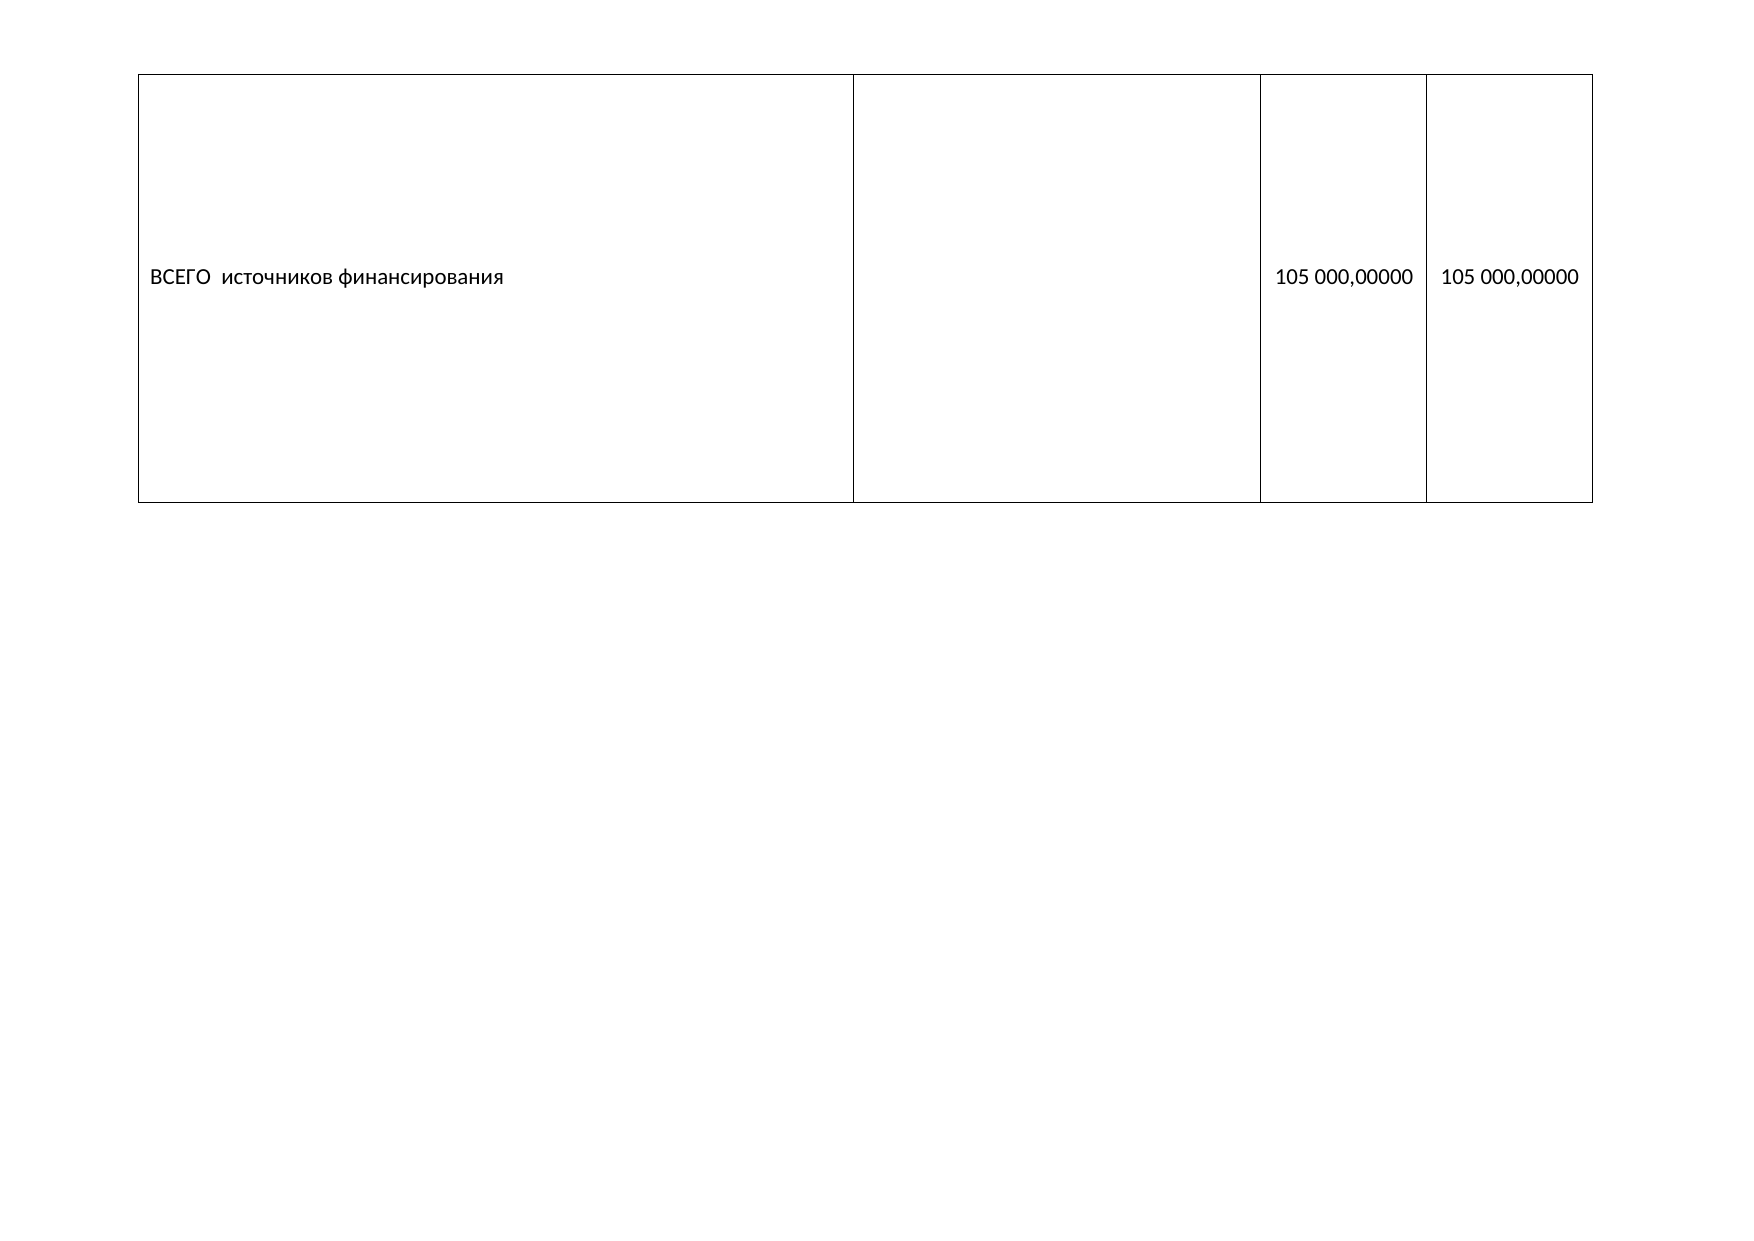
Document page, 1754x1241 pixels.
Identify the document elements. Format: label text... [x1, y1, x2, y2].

table_cell 105 000,00000 [1261, 75, 1426, 502]
table_cell [854, 75, 1260, 502]
table_cell 105 000,00000 [1427, 75, 1592, 502]
table_cell ВСЕГО источников финансирования [139, 75, 853, 502]
